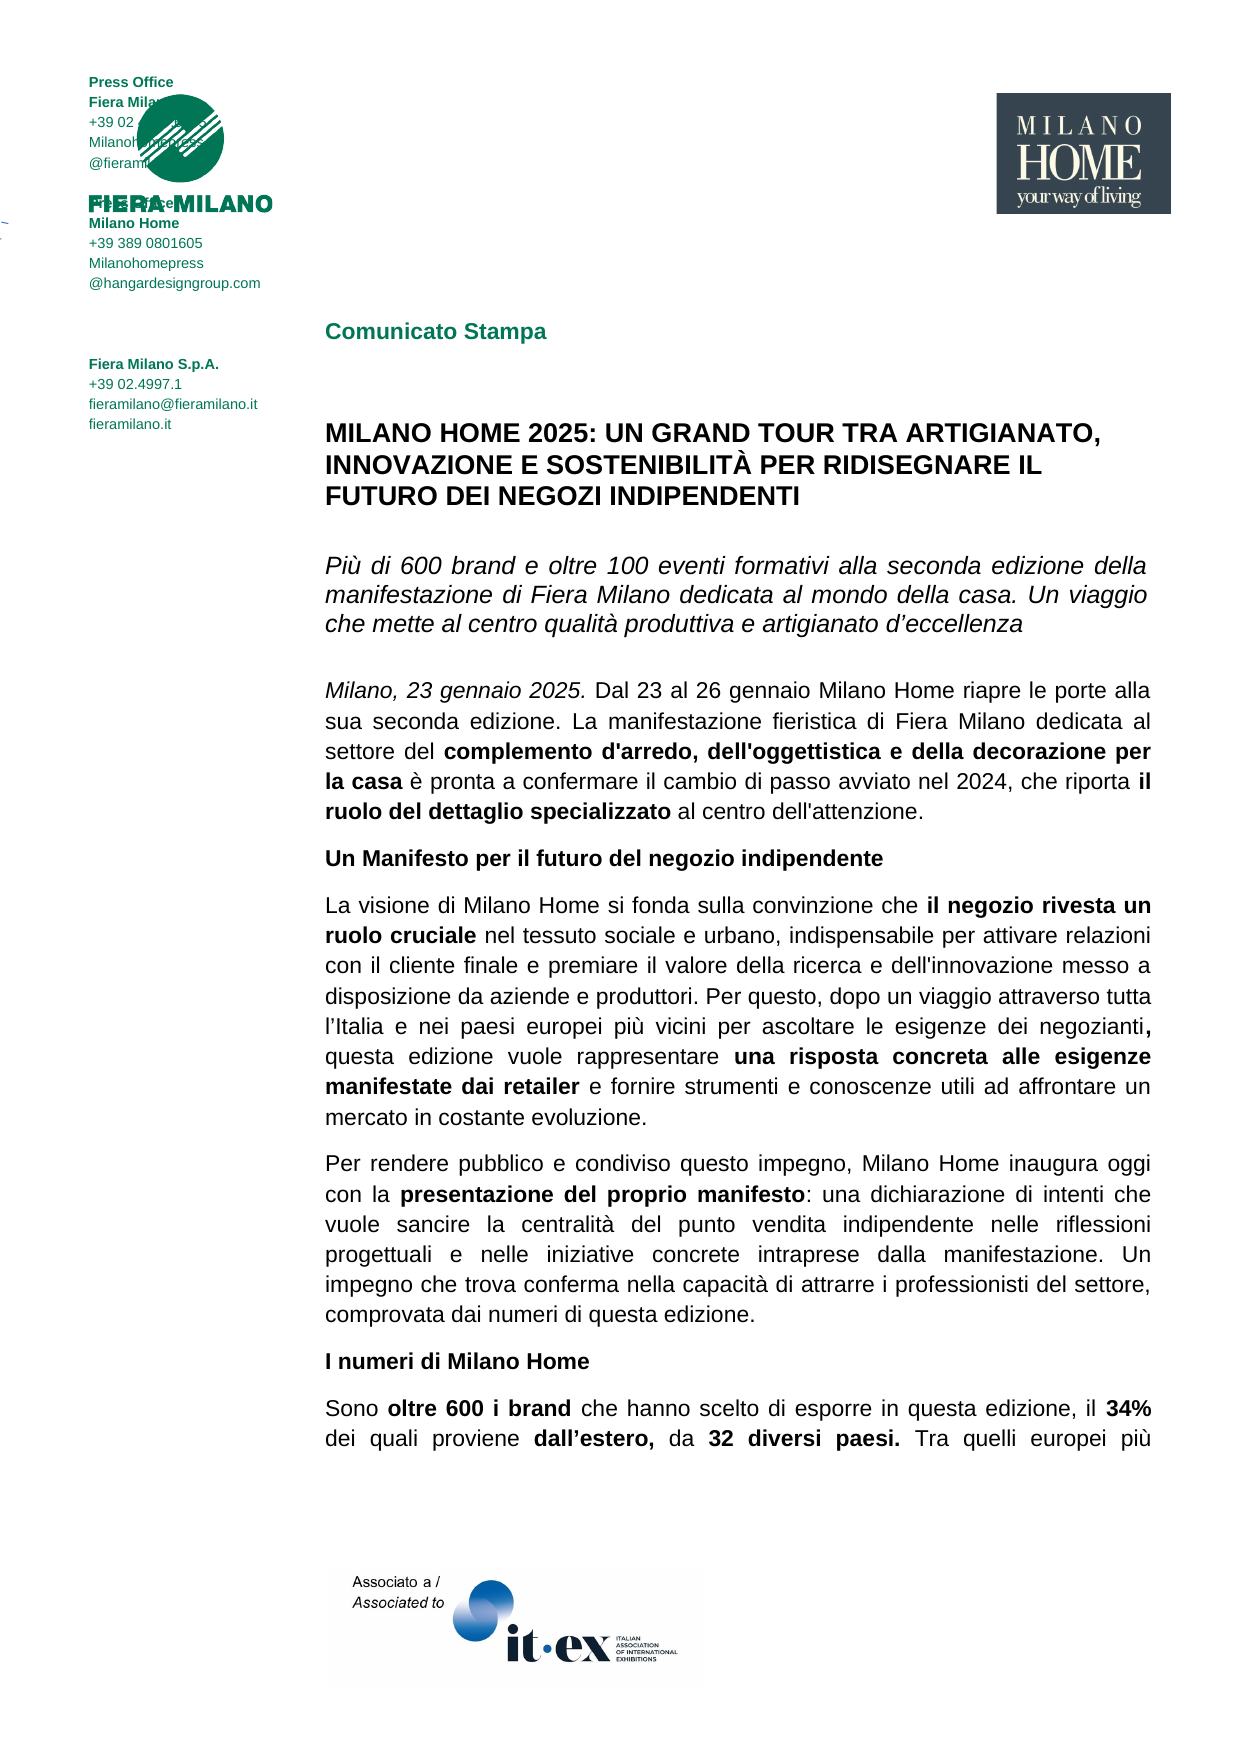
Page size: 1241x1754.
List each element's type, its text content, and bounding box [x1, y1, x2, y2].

text Per rendere pubblico e condiviso questo impegno, Milano Home inaugura oggi con la presentazione del proprio manifesto: una dichiarazione di intenti che vuole sancire la centralità del punto vendita indipendente nelle riflessioni progettuali e nelle iniziative concrete intraprese dalla manifestazione. Un impegno che trova conferma nella capacità di attrarre i professionisti del settore, comprovata dai numeri di questa edizione. [325, 1150, 1152, 1328]
text I numeri di Milano Home [325, 1348, 1152, 1375]
picture [88, 94, 273, 213]
text MILANO HOME 2025: UN GRAND TOUR TRA ARTIGIANATO, INNOVAZIONE E SOSTENIBILITÀ PER RIDISEGNARE IL FUTURO DEI NEGOZI INDIPENDENTI [325, 417, 1152, 511]
text La visione di Milano Home si fonda sulla convinzione che il negozio rivesta un ruolo cruciale nel tessuto sociale e urbano, indispensabile per attivare relazioni con il cliente finale e premiare il valore della ricerca e dell'innovazione messo a disposizione da aziende e produttori. Per questo, dopo un viaggio attraverso tutta l’Italia e nei paesi europei più vicini per ascoltare le esigenze dei negozianti, questa edizione vuole rappresentare una risposta concreta alle esigenze manifestate dai retailer e fornire strumenti e conoscenze utili ad affrontare un mercato in costante evoluzione. [325, 892, 1152, 1130]
text Più di 600 brand e oltre 100 eventi formativi alla seconda edizione della manifestazione di Fiera Milano dedicata al mondo della casa. Un viaggio che mette al centro qualità produttiva e artigianato d’eccellenza [325, 551, 1152, 637]
picture [328, 1565, 702, 1690]
text Milano, 23 gennaio 2025. Dal 23 al 26 gennaio Milano Home riapre le porte alla sua seconda edizione. La manifestazione fieristica di Fiera Milano dedicata al settore del complemento d'arredo, dell'oggettistica e della decorazione per la casa è pronta a confermare il cambio di passo avviato nel 2024, che riporta il ruolo del dettaglio specializzato al centro dell'attenzione. [325, 677, 1152, 825]
text Un Manifesto per il futuro del negozio indipendente [325, 845, 1152, 872]
picture [996, 93, 1171, 214]
text Comunicato Stampa [325, 318, 1152, 344]
